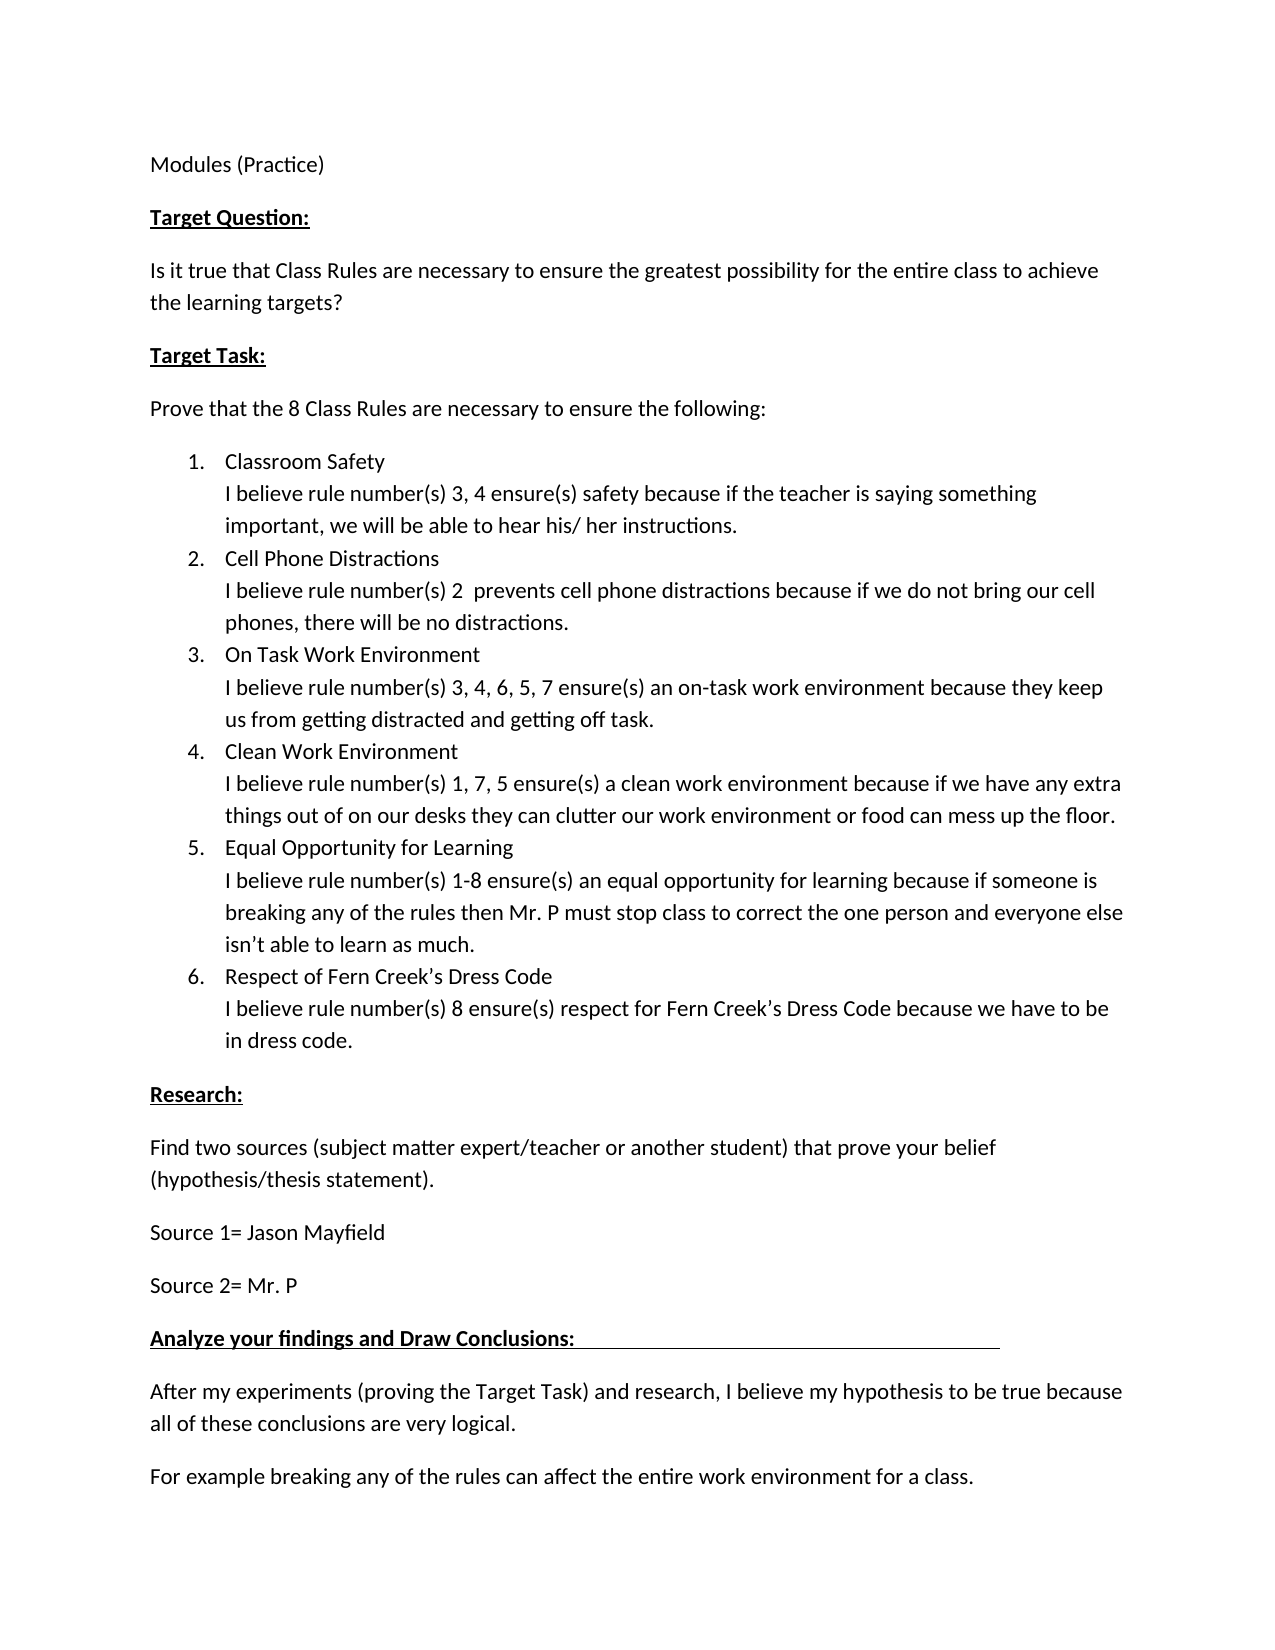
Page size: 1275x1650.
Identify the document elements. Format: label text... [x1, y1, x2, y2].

list Respect of Fern Creek’s Dress Code [187, 962, 1125, 990]
text Modules (Practice) [150, 150, 1125, 178]
list I believe rule number(s) 3, 4 ensure(s) safety because if the teacher is saying something important, we will be able to hear his/ her instructions. [225, 479, 1125, 540]
text After my experiments (proving the Target Task) and research, I believe my hypothesis to be true because all of these conclusions are very logical. [150, 1377, 1125, 1437]
list On Task Work Environment [187, 640, 1125, 668]
list Cell Phone Distractions [187, 544, 1125, 572]
text Source 1= Jason Mayfield [150, 1218, 1125, 1246]
text Target Task: [150, 341, 1125, 369]
text Prove that the 8 Class Rules are necessary to ensure the following: [150, 394, 1125, 422]
text Analyze your findings and Draw Conclusions: [150, 1324, 1125, 1352]
text Source 2= Mr. P [150, 1271, 1125, 1299]
list I believe rule number(s) 8 ensure(s) respect for Fern Creek’s Dress Code because we have to be in dress code. [225, 994, 1125, 1055]
text Target Question: [150, 203, 1125, 231]
list Equal Opportunity for Learning [187, 833, 1125, 862]
text Research: [150, 1080, 1125, 1108]
list I believe rule number(s) 2 prevents cell phone distractions because if we do not bring our cell phones, there will be no distractions. [225, 576, 1125, 636]
text Is it true that Class Rules are necessary to ensure the greatest possibility for the entire class to achieve the learning targets? [150, 256, 1125, 316]
text For example breaking any of the rules can affect the entire work environment for a class. [150, 1462, 1125, 1490]
list Classroom Safety [187, 447, 1125, 475]
list I believe rule number(s) 1-8 ensure(s) an equal opportunity for learning because if someone is breaking any of the rules then Mr. P must stop class to correct the one person and everyone else isn’t able to learn as much. [225, 866, 1125, 958]
text Find two sources (subject matter expert/teacher or another student) that prove your belief (hypothesis/thesis statement). [150, 1133, 1125, 1193]
list I believe rule number(s) 1, 7, 5 ensure(s) a clean work environment because if we have any extra things out of on our desks they can clutter our work environment or food can mess up the floor. [225, 769, 1125, 829]
list I believe rule number(s) 3, 4, 6, 5, 7 ensure(s) an on-task work environment because they keep us from getting distracted and getting off task. [225, 673, 1125, 733]
list Clean Work Environment [187, 737, 1125, 765]
